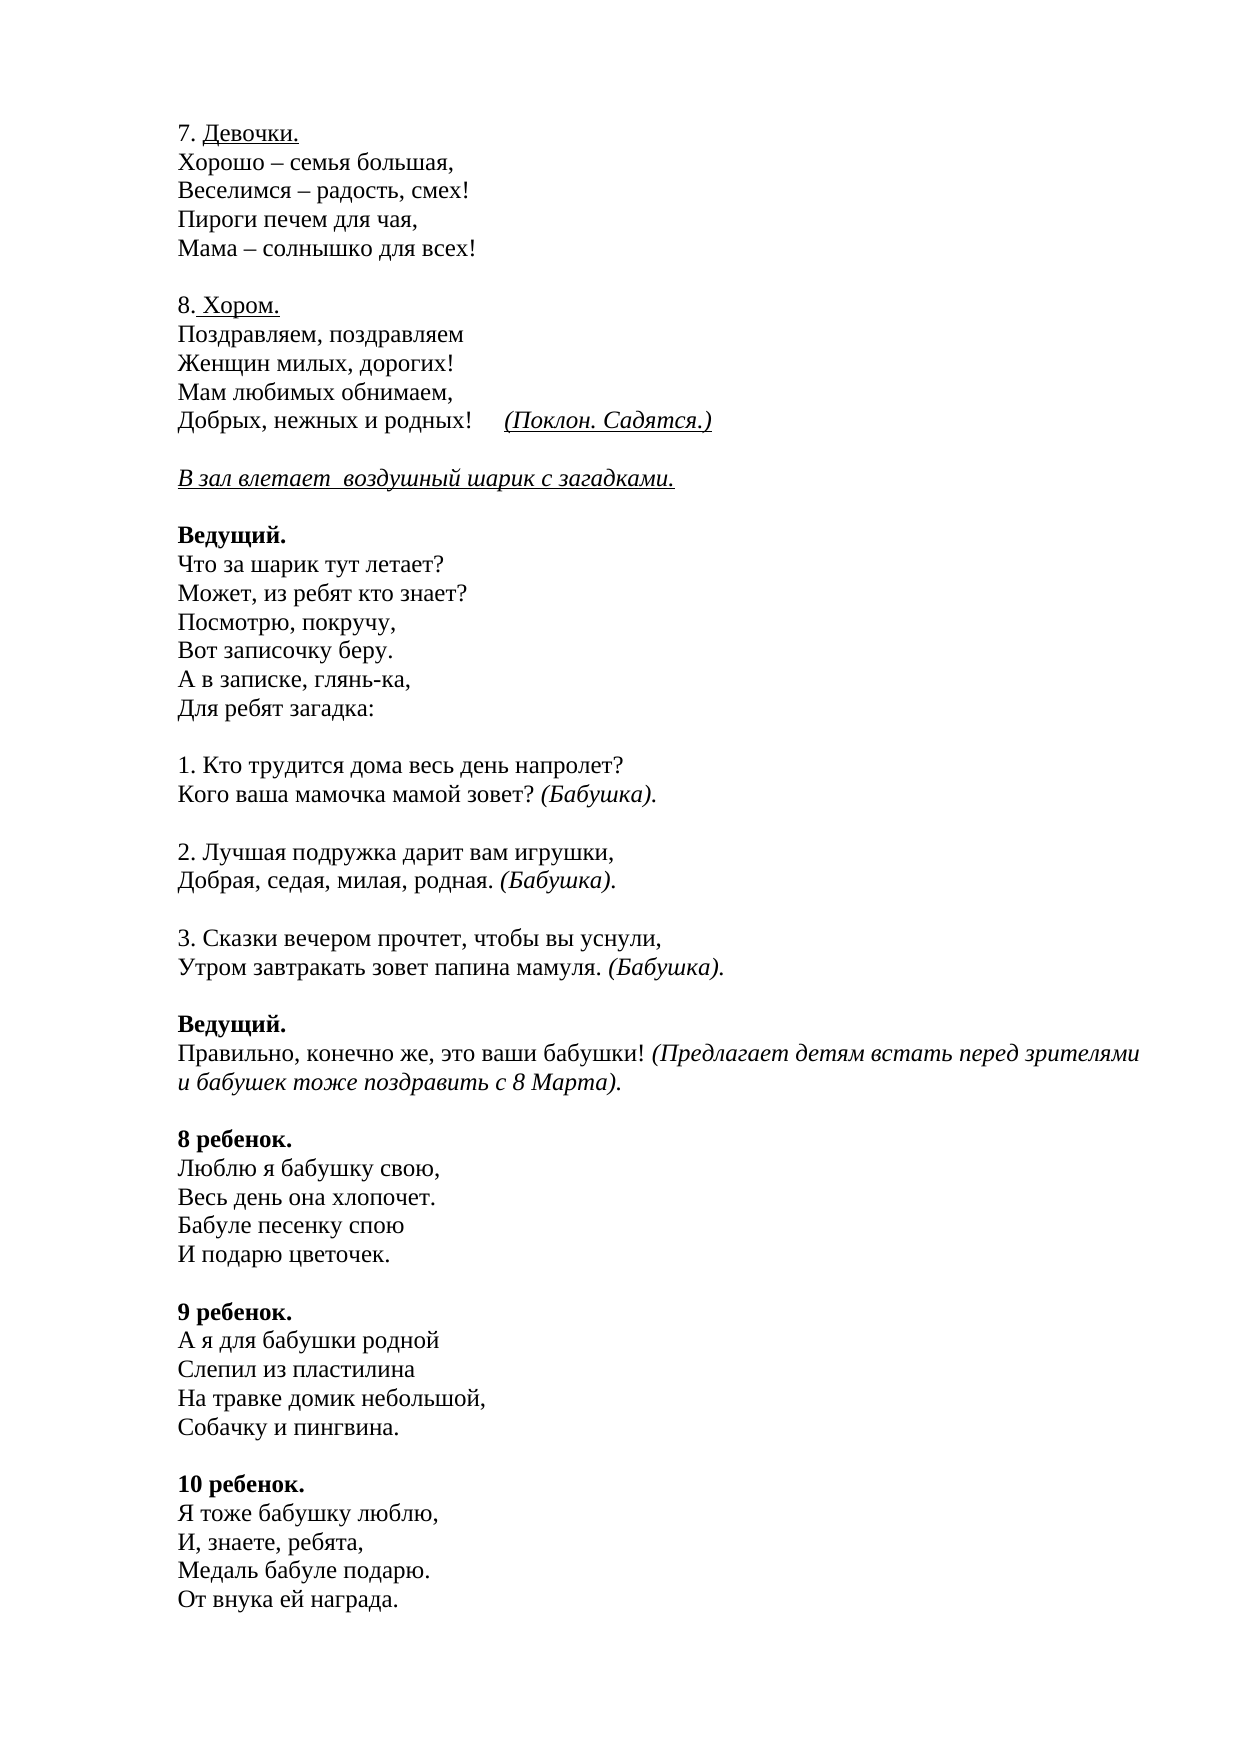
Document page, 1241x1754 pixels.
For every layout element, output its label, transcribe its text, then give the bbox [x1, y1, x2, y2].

text Веселимся – радость, смех! [177, 176, 1152, 204]
text 8 ребенок. [177, 1124, 1152, 1153]
text 9 ребенок. [177, 1297, 1152, 1326]
text Весь день она хлопочет. [177, 1182, 1152, 1211]
text Добрых, нежных и родных! (Поклон. Садятся.) [177, 406, 1152, 434]
text 1. Кто трудится дома весь день напролет? [177, 751, 1152, 779]
text Бабуле песенку спою [177, 1211, 1152, 1239]
text Поздравляем, поздравляем [177, 319, 1152, 348]
text 8. Хором. [177, 291, 1152, 319]
text Ведущий. [177, 521, 1152, 549]
text Ведущий. [177, 1009, 1152, 1038]
text Хорошо – семья большая, [177, 147, 1152, 176]
text Правильно, конечно же, это ваши бабушки! (Предлагает детям встать перед зрителями и бабушек тоже поздравить с 8 Марта). [177, 1038, 1152, 1096]
text Для ребят загадка: [177, 693, 1152, 722]
text Слепил из пластилина [177, 1354, 1152, 1383]
text 10 ребенок. [177, 1469, 1152, 1498]
text Люблю я бабушку свою, [177, 1153, 1152, 1182]
text А в записке, глянь-ка, [177, 664, 1152, 693]
text Кого ваша мамочка мамой зовет? (Бабушка). [177, 779, 1152, 808]
text 2. Лучшая подружка дарит вам игрушки, [177, 837, 1152, 866]
text Мама – солнышко для всех! [177, 233, 1152, 262]
text Медаль бабуле подарю. [177, 1556, 1152, 1584]
text Что за шарик тут летает? [177, 549, 1152, 578]
text 7. Девочки. [177, 118, 1152, 147]
text Добрая, седая, милая, родная. (Бабушка). [177, 866, 1152, 894]
text В зал влетает воздушный шарик с загадками. [177, 463, 1152, 492]
text Может, из ребят кто знает? [177, 578, 1152, 607]
text Я тоже бабушку люблю, [177, 1498, 1152, 1527]
text Собачку и пингвина. [177, 1412, 1152, 1441]
text И подарю цветочек. [177, 1239, 1152, 1268]
text Утром завтракать зовет папина мамуля. (Бабушка). [177, 952, 1152, 981]
text Мам любимых обнимаем, [177, 377, 1152, 406]
text Посмотрю, покручу, [177, 607, 1152, 636]
text Женщин милых, дорогих! [177, 348, 1152, 377]
text А я для бабушки родной [177, 1326, 1152, 1354]
text От внука ей награда. [177, 1584, 1152, 1613]
text На травке домик небольшой, [177, 1383, 1152, 1412]
text Пироги печем для чая, [177, 204, 1152, 233]
text 3. Сказки вечером прочтет, чтобы вы уснули, [177, 923, 1152, 952]
text И, знаете, ребята, [177, 1527, 1152, 1556]
text Вот записочку беру. [177, 636, 1152, 664]
